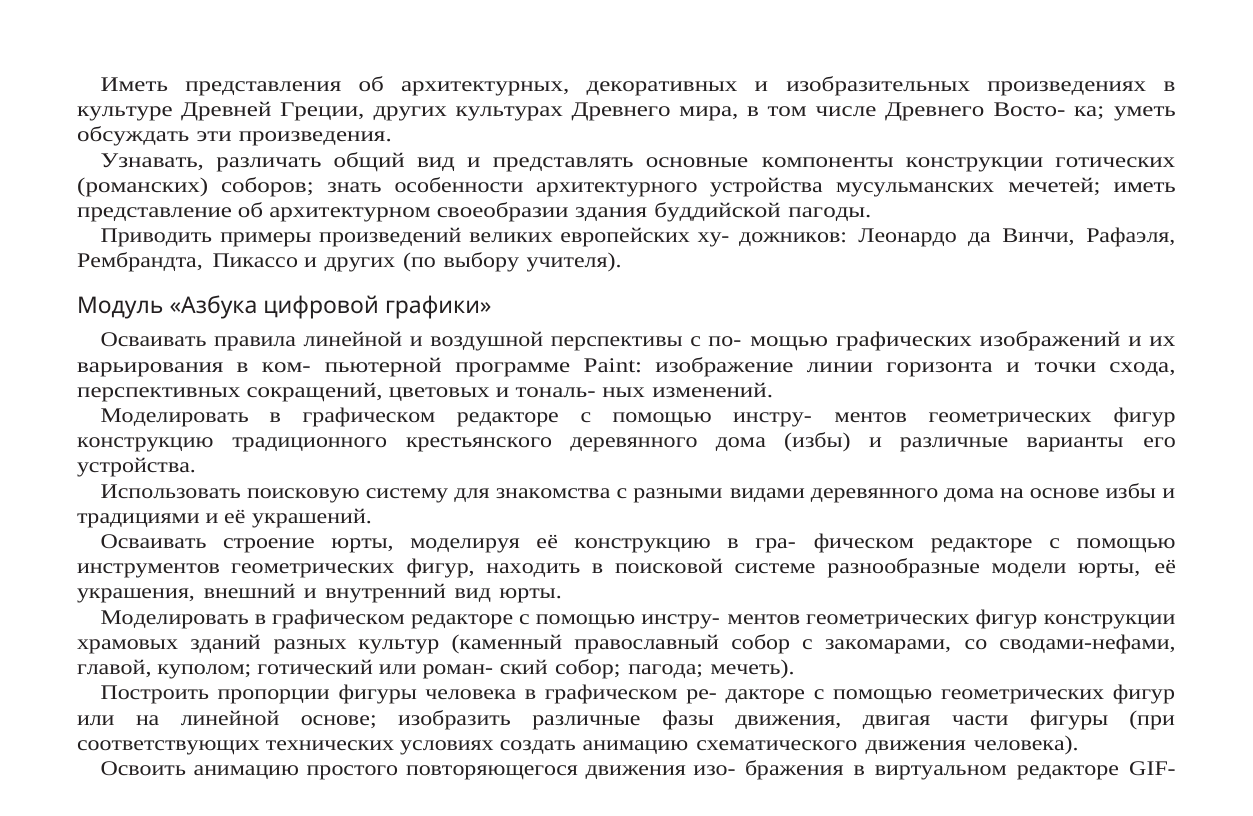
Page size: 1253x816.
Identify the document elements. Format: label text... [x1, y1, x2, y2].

subtitle Модуль «Азбука цифровой графики» [77, 289, 1187, 320]
text Моделировать в графическом редакторе с помощью инстру- ментов геометрических фигур конструкцию традиционного крестьянского деревянного дома (избы) и различные варианты его устройства. [77, 403, 1176, 477]
text Иметь представления об архитектурных, декоративных и изобразительных произведениях в культуре Древней Греции, других культурах Древнего мира, в том числе Древнего Восто- ка; уметь обсуждать эти произведения. [77, 72, 1176, 146]
text Узнавать, различать общий вид и представлять основные компоненты конструкции готических (романских) соборов; знать особенности архитектурного устройства мусульманских мечетей; иметь представление об архитектурном своеобразии здания буддийской пагоды. [77, 147, 1176, 222]
text Осваивать строение юрты, моделируя её конструкцию в гра- фическом редакторе с помощью инструментов геометрических фигур, находить в поисковой системе разнообразные модели юрты, её украшения, внешний и внутренний вид юрты. [77, 529, 1176, 603]
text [77, 756, 1176, 780]
text Построить пропорции фигуры человека в графическом ре- дакторе с помощью геометрических фигур или на линейной основе; изобразить различные фазы движения, двигая части фигуры (при соответствующих технических условиях создать анимацию схематического движения человека). [77, 680, 1176, 755]
text Осваивать правила линейной и воздушной перспективы с по- мощью графических изображений и их варьирования в ком- пьютерной программе Paint: изображение линии горизонта и точки схода, перспективных сокращений, цветовых и тональ- ных изменений. [77, 327, 1176, 402]
text Использовать поисковую систему для знакомства с разными видами деревянного дома на основе избы и традициями и её украшений. [77, 478, 1176, 528]
text Приводить примеры произведений великих европейских ху- дожников: Леонардо да Винчи, Рафаэля, Рембрандта, Пикассо и других (по выбору учителя). [77, 223, 1176, 272]
text Моделировать в графическом редакторе с помощью инстру- ментов геометрических фигур конструкции храмовых зданий разных культур (каменный православный собор с закомарами, со сводами-нефами, главой, куполом; готический или роман- ский собор; пагода; мечеть). [77, 604, 1176, 679]
